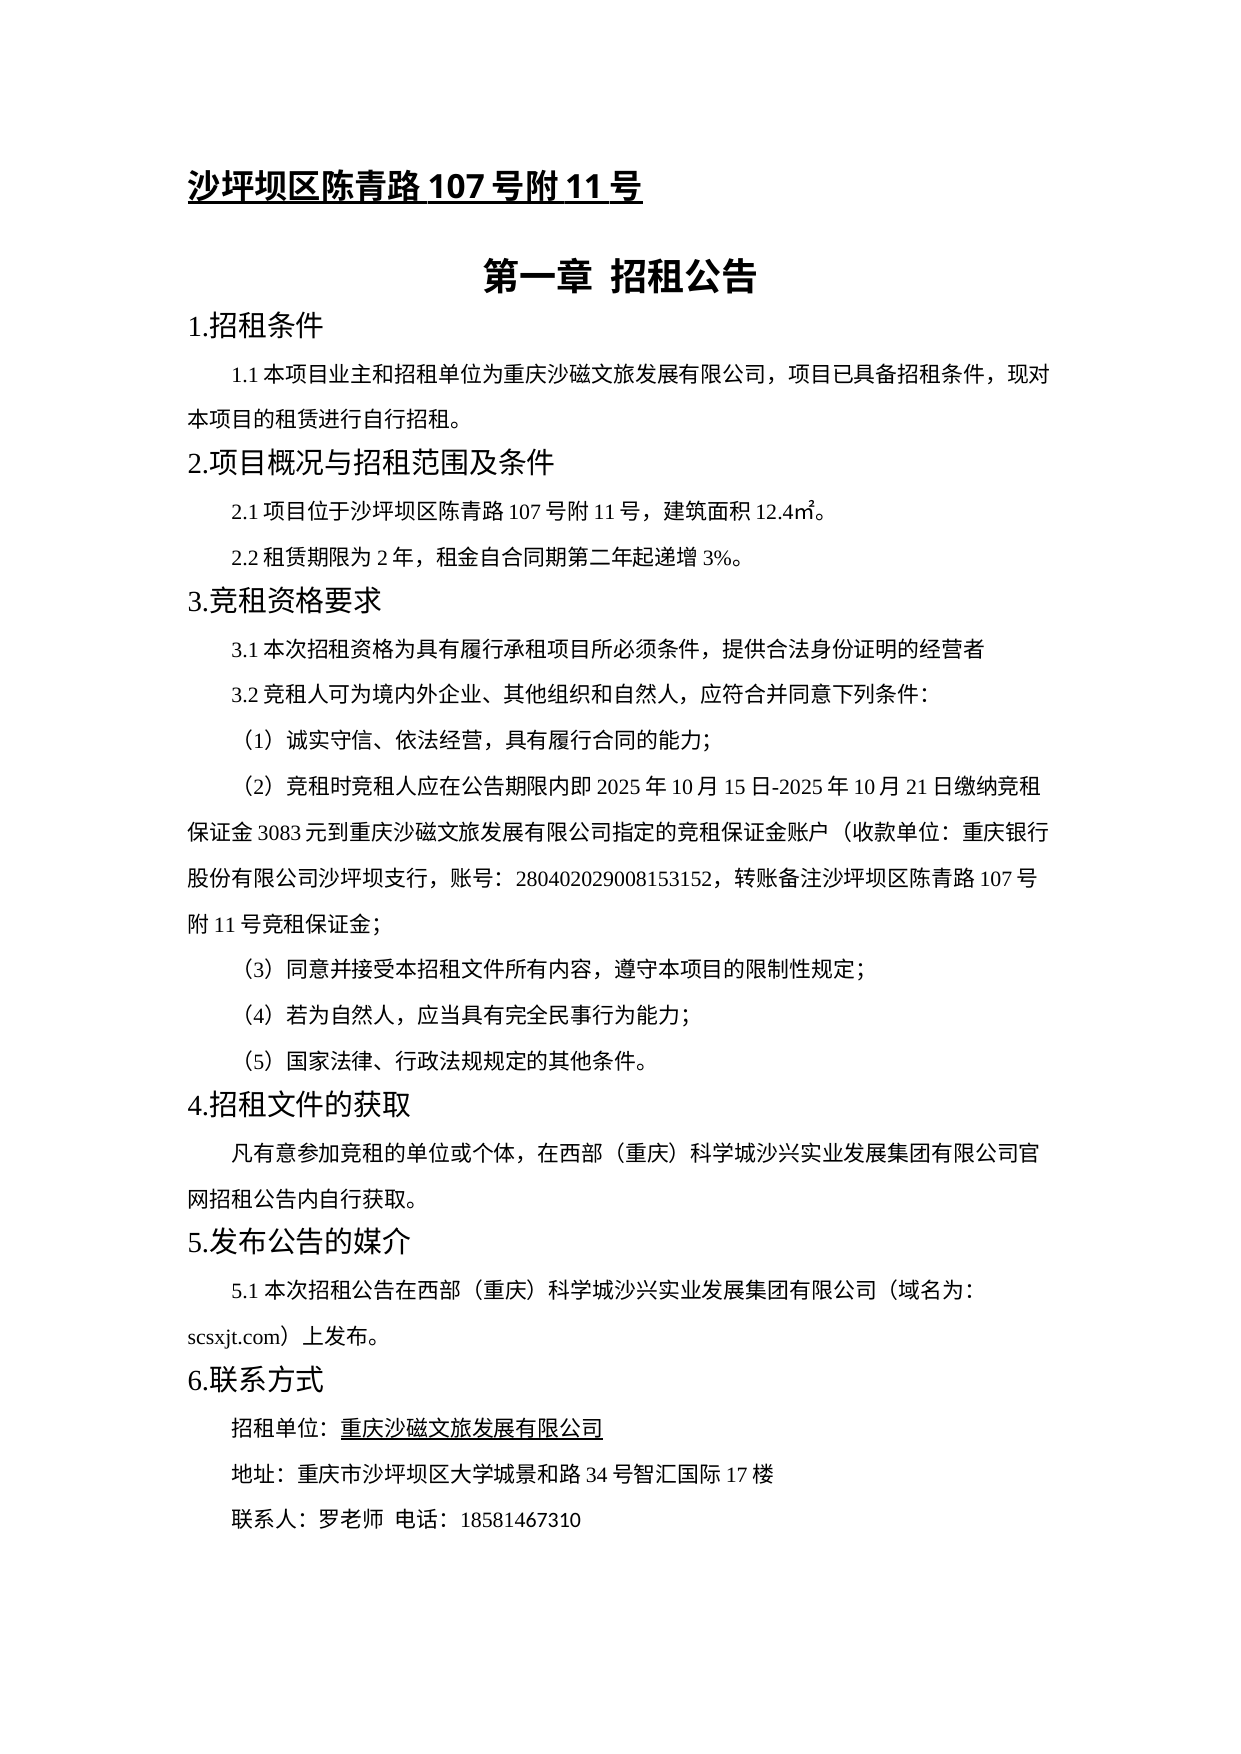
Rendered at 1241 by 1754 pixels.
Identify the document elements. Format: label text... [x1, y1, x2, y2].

text （5）国家法律、行政法规规定的其他条件。 [187, 1033, 1053, 1079]
text 1.1本项目业主和招租单位为重庆沙磁文旅发展有限公司，项目已具备招租条件，现对本项目的租赁进行自行招租。 [187, 345, 1053, 437]
text 地址：重庆市沙坪坝区大学城景和路34号智汇国际17楼 [187, 1445, 1053, 1491]
text （1）诚实守信、依法经营，具有履行合同的能力； [187, 712, 1053, 758]
text 招租单位：重庆沙磁文旅发展有限公司 [187, 1399, 1053, 1445]
subtitle 2.项目概况与招租范围及条件 [187, 437, 1053, 483]
text 3.2竞租人可为境内外企业、其他组织和自然人，应符合并同意下列条件： [187, 666, 1053, 712]
subtitle 5.发布公告的媒介 [187, 1216, 1053, 1262]
subtitle 4.招租文件的获取 [187, 1079, 1053, 1124]
text 5.1 本次招租公告在西部（重庆）科学城沙兴实业发展集团有限公司（域名为：scsxjt.com）上发布。 [187, 1262, 1053, 1354]
text 沙坪坝区陈青路107号附11号 [187, 162, 1053, 208]
text 第一章 招租公告 [187, 254, 1053, 299]
text （2）竞租时竞租人应在公告期限内即2025年10月15日-2025年10月21日缴纳竞租保证金3083元到重庆沙磁文旅发展有限公司指定的竞租保证金账户（收款单位：重庆银行股份有限公司沙坪坝支行，账号：280402029008153152，转账备注沙坪坝区陈青路107号附11号竞租保证金； [187, 758, 1053, 941]
subtitle 3.竞租资格要求 [187, 574, 1053, 620]
text 联系人：罗老师 电话：18581467310 [187, 1491, 1053, 1537]
text 2.2租赁期限为2年，租金自合同期第二年起递增3%。 [187, 529, 1053, 574]
text 2.1项目位于沙坪坝区陈青路107号附11号，建筑面积12.4㎡。 [187, 483, 1053, 529]
text （4）若为自然人，应当具有完全民事行为能力； [187, 987, 1053, 1033]
subtitle 6.联系方式 [187, 1354, 1053, 1399]
subtitle 1.招租条件 [187, 299, 1053, 345]
text 凡有意参加竞租的单位或个体，在西部（重庆）科学城沙兴实业发展集团有限公司官网招租公告内自行获取。 [187, 1124, 1053, 1216]
text （3）同意并接受本招租文件所有内容，遵守本项目的限制性规定； [187, 941, 1053, 987]
text 3.1本次招租资格为具有履行承租项目所必须条件，提供合法身份证明的经营者 [187, 620, 1053, 666]
